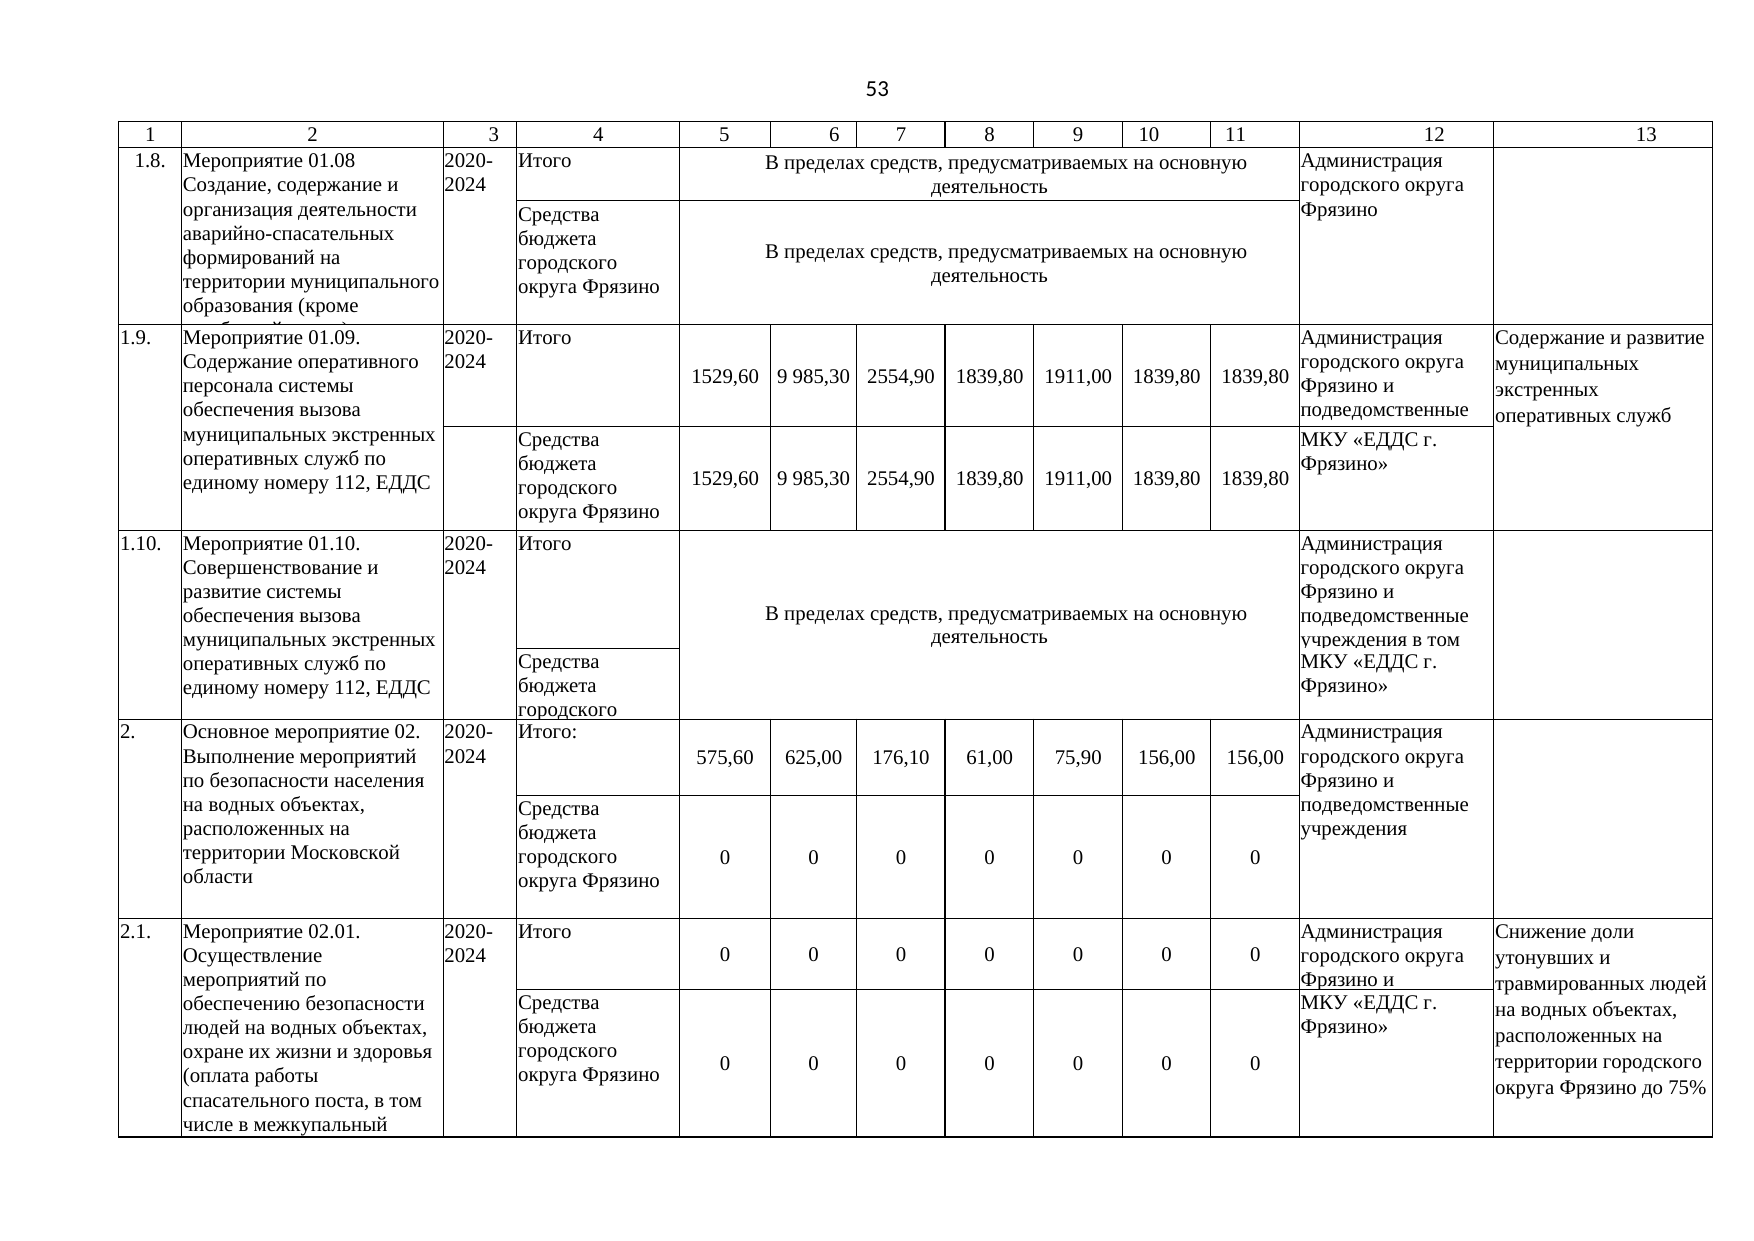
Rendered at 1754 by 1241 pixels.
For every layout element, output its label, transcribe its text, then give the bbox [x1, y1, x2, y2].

table_cell 0 [1034, 919, 1122, 989]
table_cell 2020- 2024 [444, 720, 516, 918]
table_cell 2020- 2024 [444, 148, 516, 324]
table_header 12 [1300, 122, 1493, 147]
table_cell В пределах средств, предусматриваемых на основную деятельность [680, 531, 1299, 718]
table_cell Мероприятие 02.01. Осуществление мероприятий по обеспечению безопасности людей на водных объектах, охране их жизни и здоровья (оплата работы спасательного поста, в том числе в межкупальный период) [182, 919, 443, 1136]
table_cell 2.1. [119, 919, 181, 1136]
table_cell Содержание и развитие муниципальных экстренных оперативных служб [1494, 325, 1712, 529]
table_cell [1494, 720, 1712, 918]
table_header 4 [517, 122, 679, 147]
table_cell 1839,80 [1123, 325, 1210, 426]
table_header 3 [444, 122, 516, 147]
table_cell 1839,80 [1211, 325, 1299, 426]
table_cell Администрация городского округа Фрязино и подведомственные учреждения [1300, 720, 1493, 918]
table_cell 0 [1034, 796, 1122, 918]
table_cell Мероприятие 01.09. Содержание оперативного персонала системы обеспечения вызова муниципальных экстренных оперативных служб по единому номеру 112, ЕДДС [182, 325, 443, 529]
table_cell 0 [771, 796, 856, 918]
table_cell Итого [517, 531, 679, 648]
table_cell Итого [517, 325, 679, 426]
table_cell 1839,80 [1123, 427, 1210, 529]
table_cell 1.9. [119, 325, 181, 529]
table_header 13 [1494, 122, 1712, 147]
table_cell В пределах средств, предусматриваемых на основную деятельность [680, 148, 1299, 200]
table_cell 2020- 2024 [444, 919, 516, 1136]
table_cell 176,10 [857, 720, 944, 795]
table_header 2 [182, 122, 443, 147]
table_header 8 [946, 122, 1033, 147]
table_cell 0 [771, 919, 856, 989]
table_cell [517, 990, 679, 1136]
table_cell 2. [119, 720, 181, 918]
table_cell [1494, 531, 1712, 718]
table_cell 156,00 [1123, 720, 1210, 795]
table_cell 0 [857, 796, 944, 918]
table_cell 1.10. [119, 531, 181, 718]
table_cell 156,00 [1211, 720, 1299, 795]
table_cell 0 [1123, 796, 1210, 918]
table_cell МКУ «ЕДДС г. Фрязино» [1300, 990, 1493, 1136]
table_cell 1839,80 [1211, 427, 1299, 529]
table_cell 0 [1123, 990, 1210, 1136]
table_cell 0 [680, 919, 770, 989]
table_cell 1911,00 [1034, 427, 1122, 529]
table_cell 575,60 [680, 720, 770, 795]
table_cell 1839,80 [946, 325, 1033, 426]
table_cell 0 [680, 990, 770, 1136]
table_cell 9 985,30 [771, 427, 856, 529]
table_cell 2020- 2024 [444, 325, 516, 426]
table_header 5 [680, 122, 770, 147]
table_cell Снижение доли утонувших и травмированных людей на водных объектах, расположенных на территории городского округа Фрязино до 75% [1494, 919, 1712, 1136]
table_header 6 [771, 122, 856, 147]
table_cell Средства бюджета городского округа Фрязино [517, 649, 679, 718]
table_cell 0 [946, 919, 1033, 989]
table_cell Администрация городского округа Фрязино и подведомственные учреждения в том числе: [1300, 325, 1493, 426]
table_cell 1911,00 [1034, 325, 1122, 426]
table_header 7 [857, 122, 944, 147]
table_cell 0 [1211, 990, 1299, 1136]
table_cell 9 985,30 [771, 325, 856, 426]
table_cell 0 [946, 990, 1033, 1136]
table_header 11 [1211, 122, 1299, 147]
table_cell 2554,90 [857, 325, 944, 426]
table_cell Администрация городского округа Фрязино и подведомственные учреждения в том числе: [1300, 531, 1493, 648]
table_cell 75,90 [1034, 720, 1122, 795]
table_cell Итого [517, 148, 679, 200]
table_cell 2020- 2024 [444, 531, 516, 718]
table_cell Средства бюджета городского округа Фрязино [517, 427, 679, 529]
table_cell 0 [1034, 990, 1122, 1136]
table_cell 0 [1123, 919, 1210, 989]
table_cell 0 [771, 990, 856, 1136]
table_cell МКУ «ЕДДС г. Фрязино» [1300, 648, 1493, 718]
table_cell МКУ «ЕДДС г. Фрязино» [1300, 427, 1493, 529]
table_header 9 [1034, 122, 1122, 147]
table_header 1 [119, 122, 181, 147]
table_cell Мероприятие 01.08 Создание, содержание и организация деятельности аварийно-спасательных формирований на территории муниципального образования (кроме заработной платы) [182, 148, 443, 324]
table_cell Администрация городского округа Фрязино [1300, 148, 1493, 324]
table_cell 0 [857, 990, 944, 1136]
table_cell 0 [1211, 919, 1299, 989]
table_cell 1529,60 [680, 427, 770, 529]
table_cell 2554,90 [857, 427, 944, 529]
table_cell 1.8. [119, 148, 181, 324]
table_cell 1839,80 [946, 427, 1033, 529]
table_cell Итого: [517, 720, 679, 795]
table_cell 0 [857, 919, 944, 989]
table_cell 625,00 [771, 720, 856, 795]
table_cell [1494, 148, 1712, 324]
table_cell 61,00 [946, 720, 1033, 795]
table_cell 0 [1211, 796, 1299, 918]
table_cell В пределах средств, предусматриваемых на основную деятельность [680, 201, 1299, 324]
table_cell 1529,60 [680, 325, 770, 426]
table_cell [517, 201, 679, 324]
table_header 10 [1123, 122, 1210, 147]
table_cell 0 [680, 796, 770, 918]
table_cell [1300, 919, 1493, 989]
table_cell Итого [517, 919, 679, 989]
table_cell Основное мероприятие 02. Выполнение мероприятий по безопасности населения на водных объектах, расположенных на территории Московской области [182, 720, 443, 918]
table_cell Мероприятие 01.10. Совершенствование и развитие системы обеспечения вызова муниципальных экстренных оперативных служб по единому номеру 112, ЕДДС [182, 531, 443, 718]
table_cell [444, 427, 516, 529]
table_cell 0 [946, 796, 1033, 918]
table_cell Средства бюджета городского округа Фрязино [517, 796, 679, 918]
